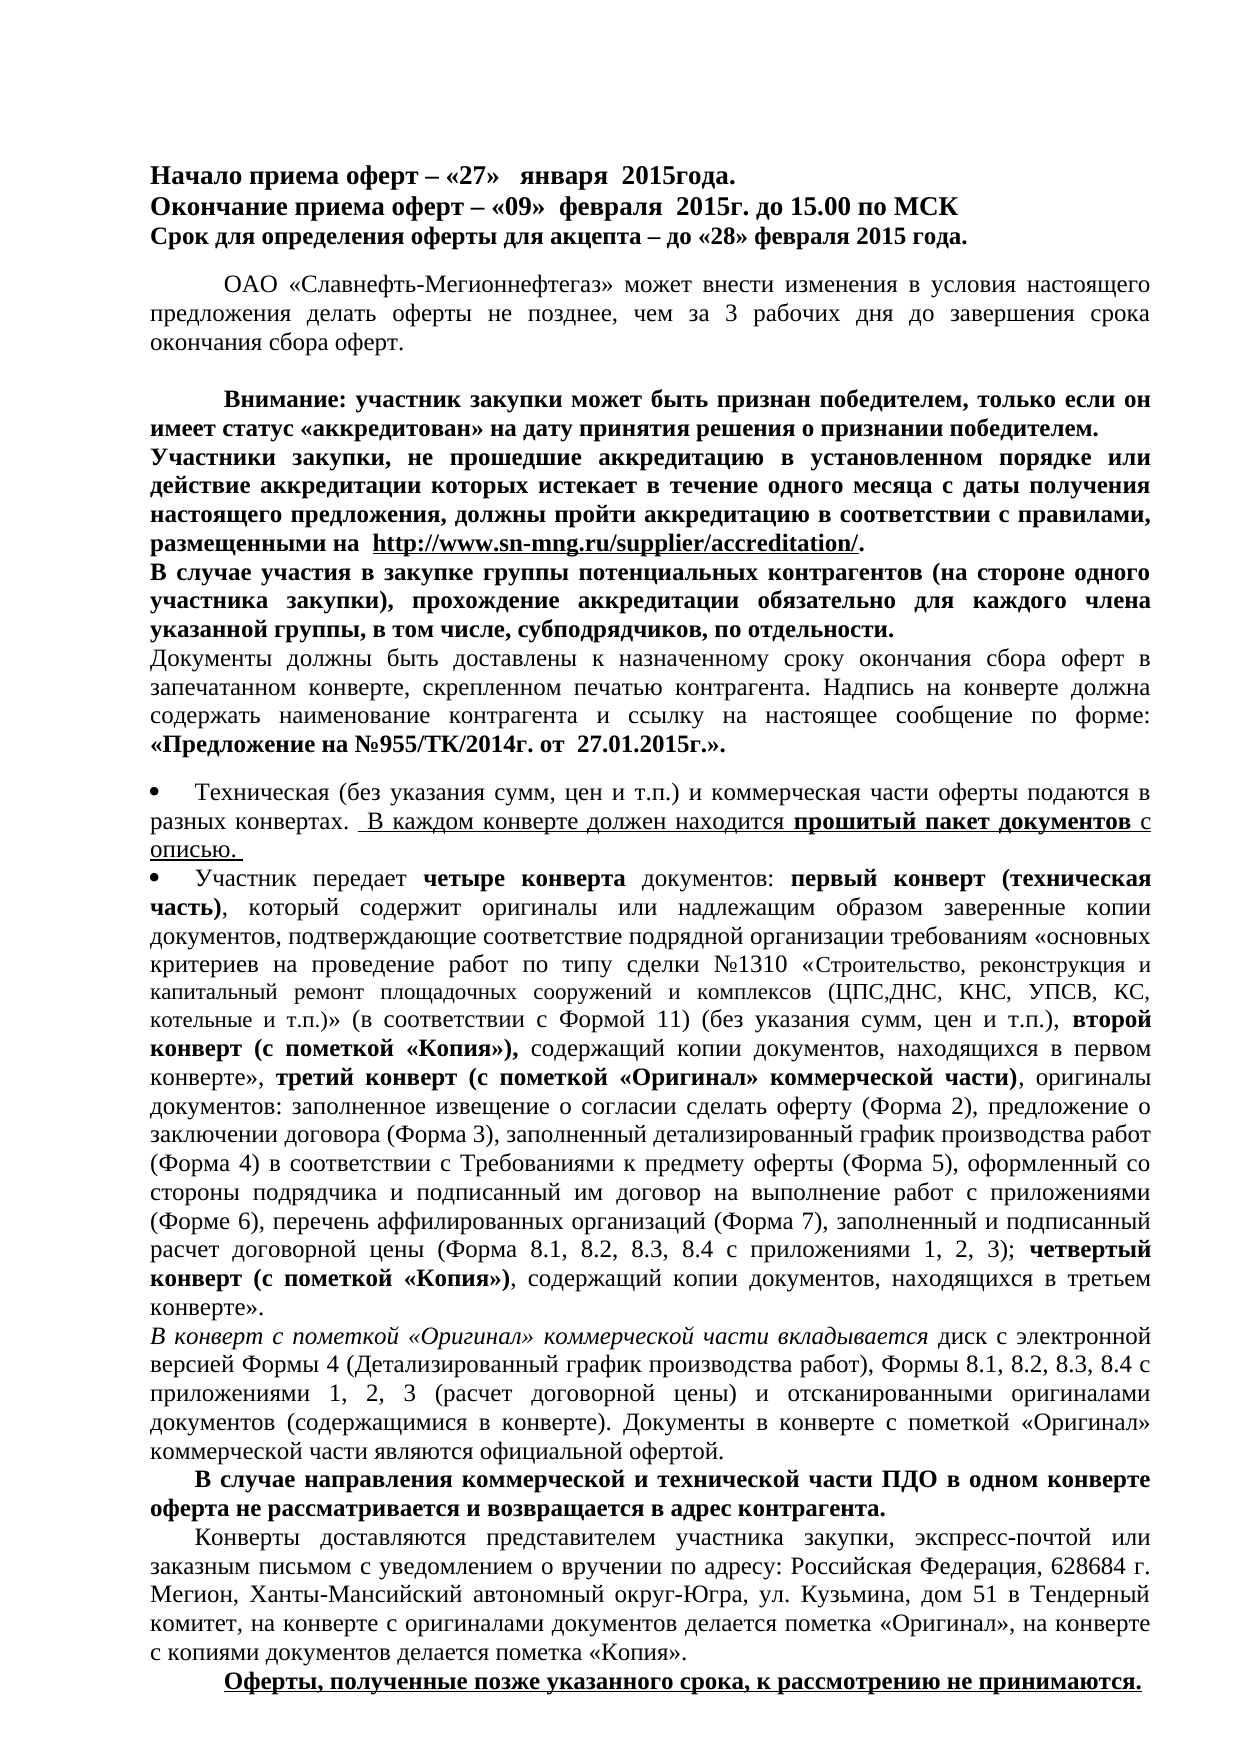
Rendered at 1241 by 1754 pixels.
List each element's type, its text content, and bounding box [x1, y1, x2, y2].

list Техническая (без указания сумм, цен и т.п.) и коммерческая части оферты подаются в разных конвертах. В каждом конверте должен находится прошитый пакет документов с описью. [150, 777, 1152, 863]
list В случае направления коммерческой и технической части ПДО в одном конверте оферта не рассматривается и возвращается в адрес контрагента. [150, 1464, 1152, 1522]
list Конверты доставляются представителем участника закупки, экспресс-почтой или заказным письмом с уведомлением о вручении по адресу: Российская Федерация, 628684 г. Мегион, Ханты-Мансийский автономный округ-Югра, ул. Кузьмина, дом 51 в Тендерный комитет, на конверте с оригиналами документов делается пометка «Оригинал», на конверте с копиями документов делается пометка «Копия». [150, 1522, 1152, 1666]
text Срок для определения оферты для акцепта – до «28» февраля 2015 года. [150, 221, 1152, 250]
text Участники закупки, не прошедшие аккредитацию в установленном порядке или действие аккредитации которых истекает в течение одного месяца с даты получения настоящего предложения, должны пройти аккредитацию в соответствии с правилами, размещенными на http://www.sn-mng.ru/supplier/accreditation/. [150, 442, 1152, 557]
text Внимание: участник закупки может быть признан победителем, только если он имеет статус «аккредитован» на дату принятия решения о признании победителем. [150, 384, 1152, 442]
text Оферты, полученные позже указанного срока, к рассмотрению не принимаются. [150, 1666, 1152, 1694]
list Участник передает четыре конверта документов: первый конверт (техническая часть), который содержит оригиналы или надлежащим образом заверенные копии документов, подтверждающие соответствие подрядной организации требованиям «основных критериев на проведение работ по типу сделки №1310 «Строительство, реконструкция и капитальный ремонт площадочных сооружений и комплексов (ЦПС,ДНС, КНС, УПСВ, КС, котельные и т.п.)» (в соответствии с Формой 11) (без указания сумм, цен и т.п.), второй конверт (с пометкой «Копия»), содержащий копии документов, находящихся в первом конверте», третий конверт (с пометкой «Оригинал» коммерческой части), оригиналы документов: заполненное извещение о согласии сделать оферту (Форма 2), предложение о заключении договора (Форма 3), заполненный детализированный график производства работ (Форма 4) в соответствии с Требованиями к предмету оферты (Форма 5), оформленный со стороны подрядчика и подписанный им договор на выполнение работ с приложениями (Форме 6), перечень аффилированных организаций (Форма 7), заполненный и подписанный расчет договорной цены (Форма 8.1, 8.2, 8.3, 8.4 с приложениями 1, 2, 3); четвертый конверт (с пометкой «Копия»), содержащий копии документов, находящихся в третьем конверте». [150, 863, 1152, 1321]
text Документы должны быть доставлены к назначенному сроку окончания сбора оферт в запечатанном конверте, скрепленном печатью контрагента. Надпись на конверте должна содержать наименование контрагента и ссылку на настоящее сообщение по форме: «Предложение на №955/ТК/2014г. от 27.01.2015г.». [150, 643, 1152, 758]
text Окончание приема оферт – «09» февраля 2015г. до 15.00 по МСК [150, 190, 1152, 221]
text ОАО «Славнефть-Мегионнефтегаз» может внести изменения в условия настоящего предложения делать оферты не позднее, чем за 3 рабочих дня до завершения срока окончания сбора оферт. [150, 269, 1152, 355]
list В конверт с пометкой «Оригинал» коммерческой части вкладывается диск с электронной версией Формы 4 (Детализированный график производства работ), Формы 8.1, 8.2, 8.3, 8.4 с приложениями 1, 2, 3 (расчет договорной цены) и отсканированными оригиналами документов (содержащимися в конверте). Документы в конверте с пометкой «Оригинал» коммерческой части являются официальной офертой. [150, 1321, 1152, 1464]
text В случае участия в закупке группы потенциальных контрагентов (на стороне одного участника закупки), прохождение аккредитации обязательно для каждого члена указанной группы, в том числе, субподрядчиков, по отдельности. [150, 557, 1152, 643]
text Начало приема оферт – «27» января 2015года. [150, 159, 1152, 190]
